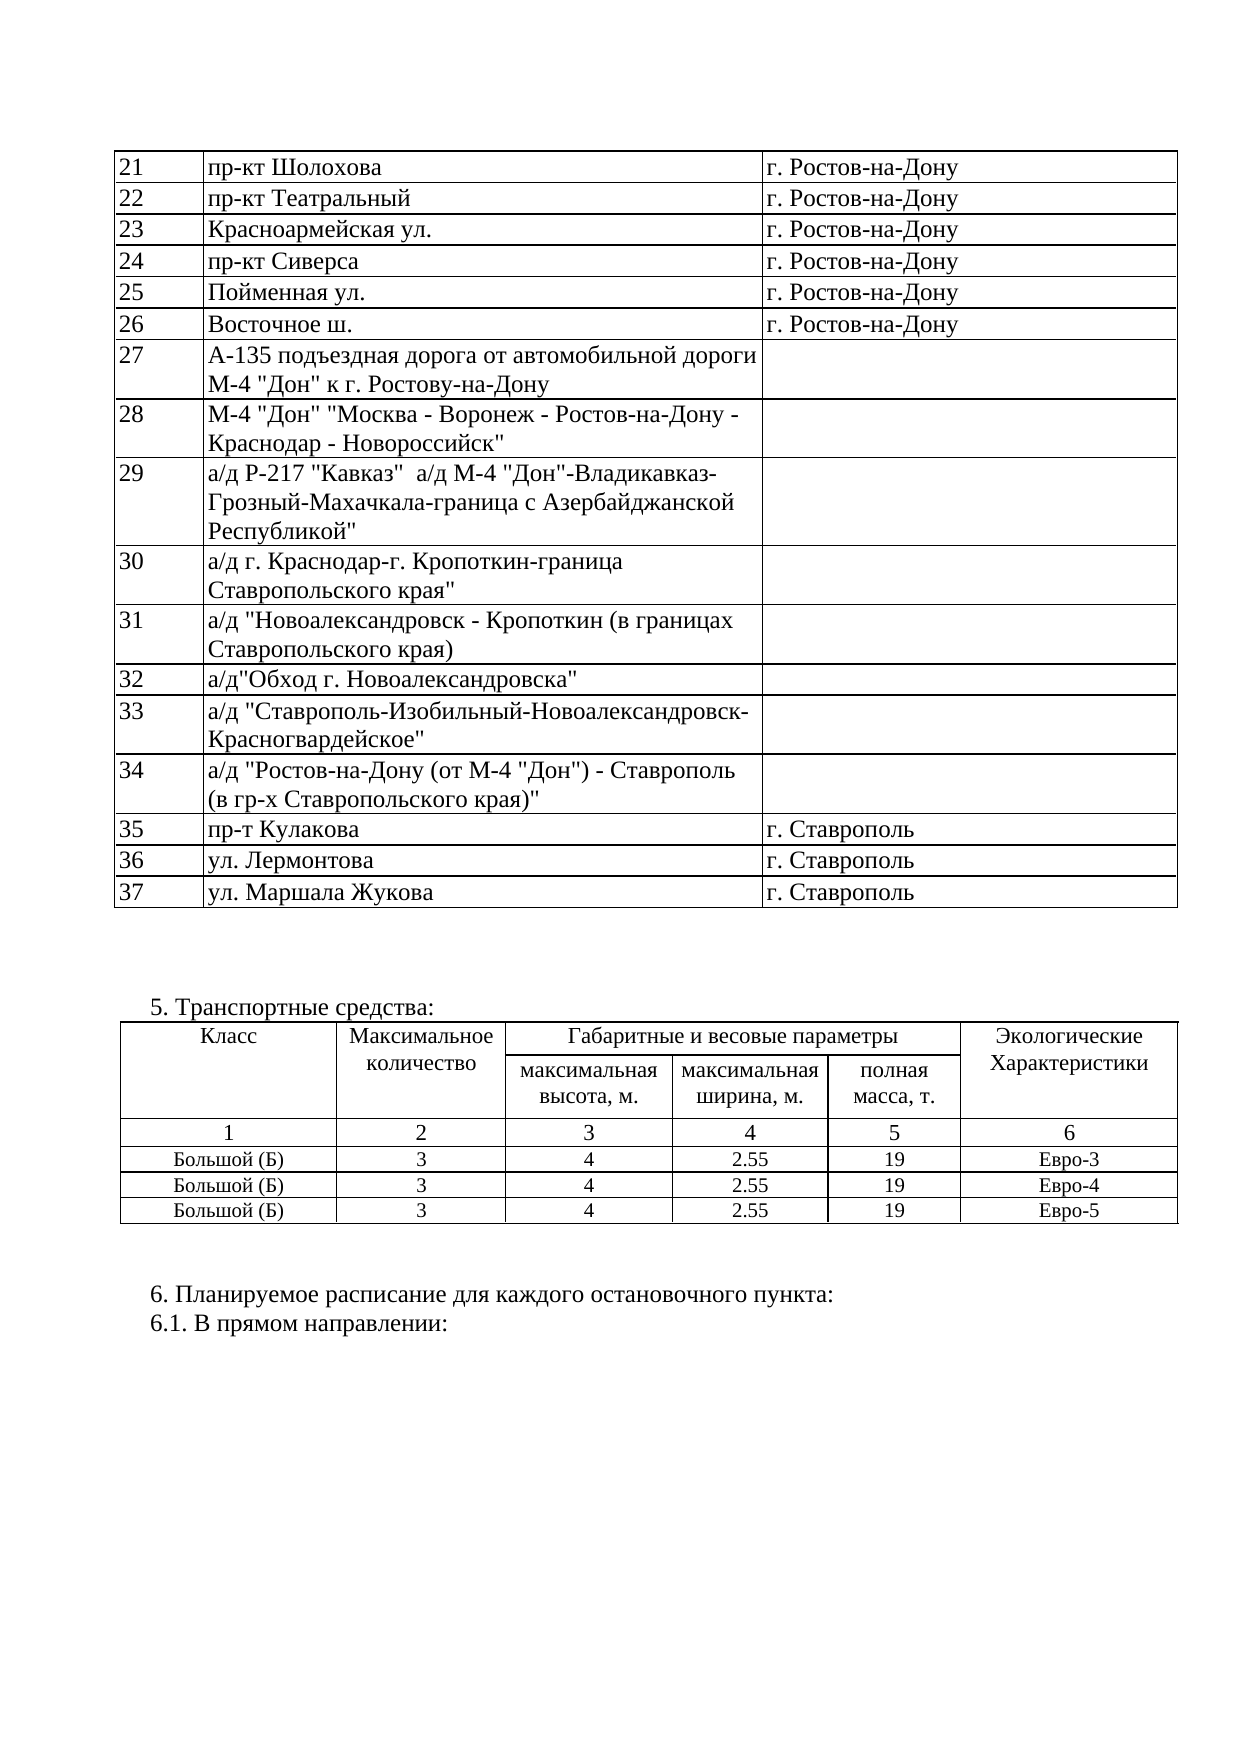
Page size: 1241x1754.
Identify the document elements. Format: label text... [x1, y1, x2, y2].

table_cell [763, 753, 1177, 812]
table_cell 24 [115, 245, 203, 276]
table_cell Большой (Б) [121, 1173, 336, 1197]
table_cell Большой (Б) [121, 1198, 336, 1222]
table_cell а/д "Новоалександровск - Кропоткин (в границах Ставропольского края) [204, 605, 762, 663]
table_cell 26 [115, 308, 203, 339]
table_header Экологические Характеристики [961, 1023, 1177, 1118]
table_cell 2 [337, 1119, 505, 1146]
table_cell 3 [506, 1119, 672, 1146]
table_cell 5 [829, 1119, 960, 1146]
table_cell 2.55 [673, 1173, 827, 1197]
table_cell г. Ставрополь [763, 844, 1177, 875]
table_cell 3 [337, 1173, 505, 1197]
table_cell 3 [337, 1198, 505, 1222]
table_cell 25 [115, 277, 203, 307]
table_cell Евро-4 [961, 1173, 1177, 1197]
table_cell 27 [115, 340, 203, 398]
table_cell [763, 339, 1177, 398]
table_cell 21 [115, 152, 203, 181]
table_cell Восточное ш. [204, 309, 762, 339]
table_cell 1 [121, 1119, 336, 1146]
table_cell Евро-3 [961, 1147, 1177, 1171]
table_cell 30 [115, 546, 203, 604]
table_cell 31 [115, 605, 203, 663]
table_cell Большой (Б) [121, 1147, 336, 1171]
table_cell г. Ростов-на-Дону [763, 244, 1177, 276]
table_cell Евро-5 [961, 1198, 1177, 1222]
table_cell 19 [829, 1147, 960, 1171]
table_cell а/д"Обход г. Новоалександровска" [204, 665, 762, 694]
table_header Класс [121, 1023, 336, 1118]
table_cell максимальная ширина, м. [673, 1056, 827, 1118]
table_cell г. Ставрополь [763, 875, 1177, 907]
table_cell 19 [829, 1173, 960, 1197]
table_cell 4 [673, 1119, 827, 1146]
table_cell Красноармейская ул. [204, 215, 762, 244]
table_cell а/д г. Краснодар-г. Кропоткин-граница Ставропольского края" [204, 546, 762, 604]
table_cell а/д "Ростов-на-Дону (от М-4 "Дон") - Ставрополь (в гр-х Ставропольского края)" [204, 755, 762, 812]
table_cell М-4 "Дон" "Москва - Воронеж - Ростов-на-Дону - Краснодар - Новороссийск" [204, 400, 762, 457]
table_cell 4 [506, 1147, 672, 1171]
table_cell 4 [506, 1198, 672, 1222]
table_cell [763, 545, 1177, 604]
table_cell [763, 694, 1177, 753]
table_cell Пойменная ул. [204, 277, 762, 307]
table_cell г. Ростов-на-Дону [763, 276, 1177, 307]
table_cell 23 [115, 214, 203, 244]
table_cell 3 [337, 1147, 505, 1171]
table_cell 37 [115, 876, 203, 907]
table_cell пр-кт Театральный [204, 183, 762, 213]
table_cell г. Ростов-на-Дону [763, 152, 1177, 181]
table_cell 6 [961, 1119, 1177, 1146]
table_cell [763, 398, 1177, 457]
table_cell 22 [115, 183, 203, 213]
table_cell 35 [115, 814, 203, 844]
table_cell ул. Лермонтова [204, 846, 762, 875]
table_cell а/д "Ставрополь-Изобильный-Новоалександровск-Красногвардейское" [204, 696, 762, 753]
table_cell ул. Маршала Жукова [204, 877, 762, 907]
table_cell 29 [115, 458, 203, 545]
table_cell 28 [115, 399, 203, 457]
table_cell полная масса, т. [829, 1056, 960, 1118]
table_cell 2.55 [673, 1198, 827, 1222]
table_cell пр-т Кулакова [204, 814, 762, 844]
text 6.1. В прямом направлении: [150, 1308, 1090, 1337]
table_cell 4 [506, 1173, 672, 1197]
table_cell максимальная высота, м. [506, 1056, 672, 1118]
table_cell г. Ростов-на-Дону [763, 181, 1177, 213]
table_cell [763, 457, 1177, 545]
table_header Габаритные и весовые параметры [506, 1023, 960, 1054]
text 5. Транспортные средства: [150, 992, 1090, 1021]
table_cell 34 [115, 754, 203, 812]
table_cell пр-кт Сиверса [204, 246, 762, 276]
table_cell 36 [115, 845, 203, 875]
table_cell [763, 604, 1177, 663]
table_cell г. Ростов-на-Дону [763, 213, 1177, 244]
table_cell 32 [115, 664, 203, 694]
table_cell 33 [115, 695, 203, 753]
table_header Максимальное количество [337, 1023, 505, 1118]
table_cell [763, 663, 1177, 694]
table_cell г. Ставрополь [763, 813, 1177, 844]
table_cell 19 [829, 1198, 960, 1222]
table_cell пр-кт Шолохова [204, 152, 762, 181]
table_cell а/д Р-217 "Кавказ" а/д М-4 "Дон"-Владикавказ-Грозный-Махачкала-граница с Азербайджанской Республикой" [204, 458, 762, 545]
table_cell г. Ростов-на-Дону [763, 307, 1177, 339]
table_cell 2.55 [673, 1147, 827, 1171]
text 6. Планируемое расписание для каждого остановочного пункта: [150, 1279, 1090, 1308]
table_cell А-135 подъездная дорога от автомобильной дороги М-4 "Дон" к г. Ростову-на-Дону [204, 340, 762, 398]
